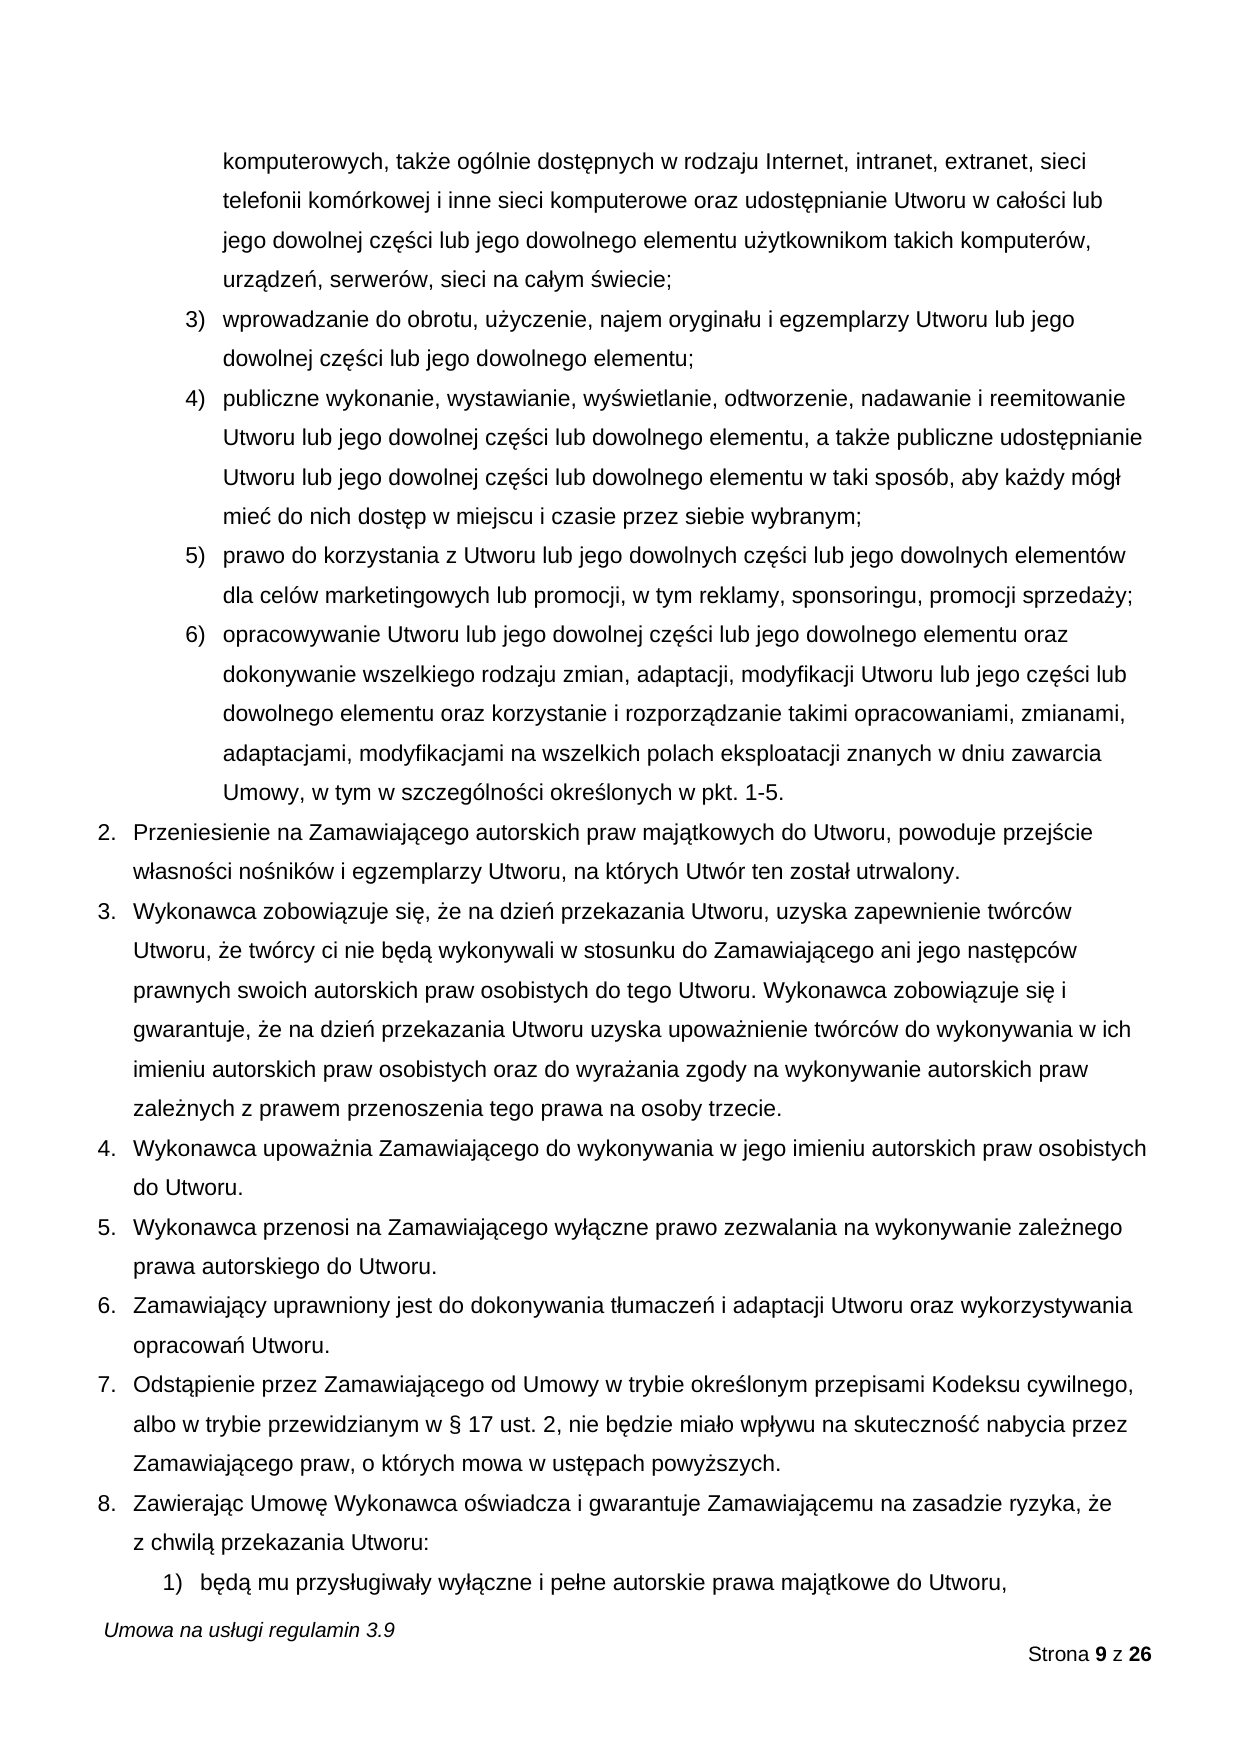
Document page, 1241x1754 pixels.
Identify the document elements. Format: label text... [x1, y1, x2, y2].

list Zamawiający uprawniony jest do dokonywania tłumaczeń i adaptacji Utworu oraz wykorzystywania opracowań Utworu. [97, 1292, 1152, 1358]
list Zawierając Umowę Wykonawca oświadcza i gwarantuje Zamawiającemu na zasadzie ryzyka, że z chwilą przekazania Utworu: [97, 1490, 1152, 1556]
list Wykonawca przenosi na Zamawiającego wyłączne prawo zezwalania na wykonywanie zależnego prawa autorskiego do Utworu. [97, 1213, 1152, 1279]
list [185, 148, 1152, 292]
list Odstąpienie przez Zamawiającego od Umowy w trybie określonym przepisami Kodeksu cywilnego, albo w trybie przewidzianym w § 17 ust. 2, nie będzie miało wpływu na skuteczność nabycia przez Zamawiającego praw, o których mowa w ustępach powyższych. [97, 1371, 1152, 1477]
list Wykonawca zobowiązuje się, że na dzień przekazania Utworu, uzyska zapewnienie twórców Utworu, że twórcy ci nie będą wykonywali w stosunku do Zamawiającego ani jego następców prawnych swoich autorskich praw osobistych do tego Utworu. Wykonawca zobowiązuje się i gwarantuje, że na dzień przekazania Utworu uzyska upoważnienie twórców do wykonywania w ich imieniu autorskich praw osobistych oraz do wyrażania zgody na wykonywanie autorskich praw zależnych z prawem przenoszenia tego prawa na osoby trzecie. [97, 898, 1152, 1121]
list publiczne wykonanie, wystawianie, wyświetlanie, odtworzenie, nadawanie i reemitowanie Utworu lub jego dowolnej części lub dowolnego elementu, a także publiczne udostępnianie Utworu lub jego dowolnej części lub dowolnego elementu w taki sposób, aby każdy mógł mieć do nich dostęp w miejscu i czasie przez siebie wybranym; [185, 384, 1152, 529]
list opracowywanie Utworu lub jego dowolnej części lub jego dowolnego elementu oraz dokonywanie wszelkiego rodzaju zmian, adaptacji, modyfikacji Utworu lub jego części lub dowolnego elementu oraz korzystanie i rozporządzanie takimi opracowaniami, zmianami, adaptacjami, modyfikacjami na wszelkich polach eksploatacji znanych w dniu zawarcia Umowy, w tym w szczególności określonych w pkt. 1-5. [185, 621, 1152, 806]
list Wykonawca upoważnia Zamawiającego do wykonywania w jego imieniu autorskich praw osobistych do Utworu. [97, 1134, 1152, 1200]
list Przeniesienie na Zamawiającego autorskich praw majątkowych do Utworu, powoduje przejście własności nośników i egzemplarzy Utworu, na których Utwór ten został utrwalony. [97, 819, 1152, 884]
list będą mu przysługiwały wyłączne i pełne autorskie prawa majątkowe do Utworu, [162, 1569, 1152, 1595]
list prawo do korzystania z Utworu lub jego dowolnych części lub jego dowolnych elementów dla celów marketingowych lub promocji, w tym reklamy, sponsoringu, promocji sprzedaży; [185, 542, 1152, 608]
list wprowadzanie do obrotu, użyczenie, najem oryginału i egzemplarzy Utworu lub jego dowolnej części lub jego dowolnego elementu; [185, 306, 1152, 371]
